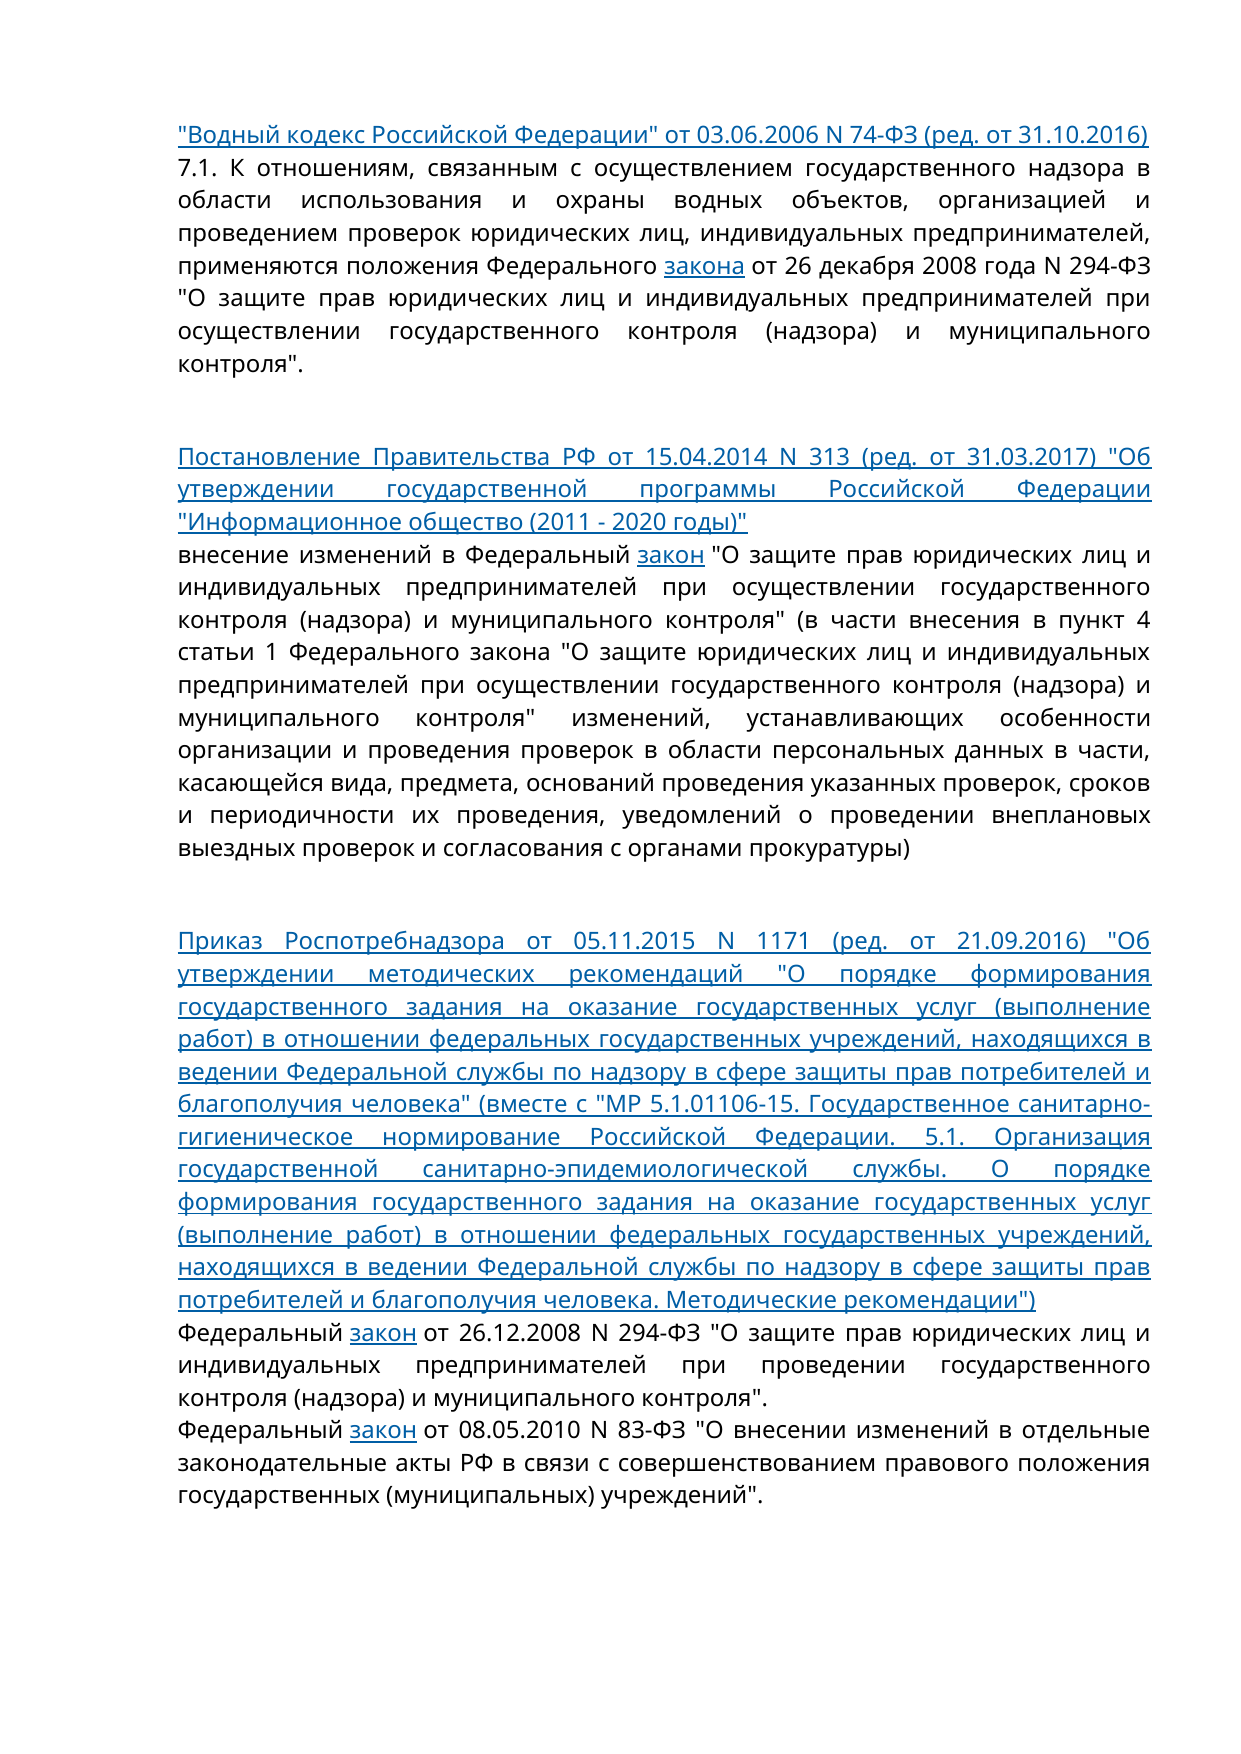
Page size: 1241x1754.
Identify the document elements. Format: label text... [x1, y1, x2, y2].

text внесение изменений в Федеральный закон "О защите прав юридических лиц и индивидуальных предпринимателей при осуществлении государственного контроля (надзора) и муниципального контроля" (в части внесения в пункт 4 статьи 1 Федерального закона "О защите юридических лиц и индивидуальных предпринимателей при осуществлении государственного контроля (надзора) и муниципального контроля" изменений, устанавливающих особенности организации и проведения проверок в области персональных данных в части, касающейся вида, предмета, оснований проведения указанных проверок, сроков и периодичности их проведения, уведомлений о проведении внеплановых выездных проверок и согласования с органами прокуратуры) [177, 537, 1152, 863]
text Постановление Правительства РФ от 15.04.2014 N 313 (ред. от 31.03.2017) "Об утверждении государственной программы Российской Федерации "Информационное общество (2011 - 2020 годы)" [177, 502, 1152, 537]
text Приказ Роспотребнадзора от 05.11.2015 N 1171 (ред. от 21.09.2016) "Об утверждении методических рекомендаций "О порядке формирования государственного задания на оказание государственных услуг (выполнение работ) в отношении федеральных государственных учреждений, находящихся в ведении Федеральной службы по надзору в сфере защиты прав потребителей и благополучия человека" (вместе с "МР 5.1.01106-15. Государственное санитарно-гигиеническое нормирование Российской Федерации. 5.1. Организация государственной санитарно-эпидемиологической службы. О порядке формирования государственного задания на оказание государственных услуг (выполнение работ) в отношении федеральных государственных учреждений, находящихся в ведении Федеральной службы по надзору в сфере защиты прав потребителей и благополучия человека. Методические рекомендации") [177, 1050, 1152, 1115]
text Приказ Роспотребнадзора от 05.11.2015 N 1171 (ред. от 21.09.2016) "Об утверждении методических рекомендаций "О порядке формирования государственного задания на оказание государственных услуг (выполнение работ) в отношении федеральных государственных учреждений, находящихся в ведении Федеральной службы по надзору в сфере защиты прав потребителей и благополучия человека" (вместе с "МР 5.1.01106-15. Государственное санитарно-гигиеническое нормирование Российской Федерации. 5.1. Организация государственной санитарно-эпидемиологической службы. О порядке формирования государственного задания на оказание государственных услуг (выполнение работ) в отношении федеральных государственных учреждений, находящихся в ведении Федеральной службы по надзору в сфере защиты прав потребителей и благополучия человека. Методические рекомендации") [177, 986, 1152, 1049]
text Федеральный закон от 08.05.2010 N 83-ФЗ "О внесении изменений в отдельные законодательные акты РФ в связи с совершенствованием правового положения государственных (муниципальных) учреждений". [177, 1413, 1152, 1511]
text "Водный кодекс Российской Федерации" от 03.06.2006 N 74-ФЗ (ред. от 31.10.2016) [177, 118, 1152, 151]
text Постановление Правительства РФ от 15.04.2014 N 313 (ред. от 31.03.2017) "Об утверждении государственной программы Российской Федерации "Информационное общество (2011 - 2020 годы)" [177, 439, 1152, 467]
text Постановление Правительства РФ от 15.04.2014 N 313 (ред. от 31.03.2017) "Об утверждении государственной программы Российской Федерации "Информационное общество (2011 - 2020 годы)" [177, 468, 1152, 500]
text 7.1. К отношениям, связанным с осуществлением государственного надзора в области использования и охраны водных объектов, организацией и проведением проверок юридических лиц, индивидуальных предпринимателей, применяются положения Федерального закона от 26 декабря 2008 года N 294-ФЗ "О защите прав юридических лиц и индивидуальных предпринимателей при осуществлении государственного контроля (надзора) и муниципального контроля". [177, 151, 1152, 379]
text Федеральный закон от 26.12.2008 N 294-ФЗ "О защите прав юридических лиц и индивидуальных предпринимателей при проведении государственного контроля (надзора) и муниципального контроля". [177, 1315, 1152, 1413]
text Приказ Роспотребнадзора от 05.11.2015 N 1171 (ред. от 21.09.2016) "Об утверждении методических рекомендаций "О порядке формирования государственного задания на оказание государственных услуг (выполнение работ) в отношении федеральных государственных учреждений, находящихся в ведении Федеральной службы по надзору в сфере защиты прав потребителей и благополучия человека" (вместе с "МР 5.1.01106-15. Государственное санитарно-гигиеническое нормирование Российской Федерации. 5.1. Организация государственной санитарно-эпидемиологической службы. О порядке формирования государственного задания на оказание государственных услуг (выполнение работ) в отношении федеральных государственных учреждений, находящихся в ведении Федеральной службы по надзору в сфере защиты прав потребителей и благополучия человека. Методические рекомендации") [177, 1246, 1152, 1315]
text Приказ Роспотребнадзора от 05.11.2015 N 1171 (ред. от 21.09.2016) "Об утверждении методических рекомендаций "О порядке формирования государственного задания на оказание государственных услуг (выполнение работ) в отношении федеральных государственных учреждений, находящихся в ведении Федеральной службы по надзору в сфере защиты прав потребителей и благополучия человека" (вместе с "МР 5.1.01106-15. Государственное санитарно-гигиеническое нормирование Российской Федерации. 5.1. Организация государственной санитарно-эпидемиологической службы. О порядке формирования государственного задания на оказание государственных услуг (выполнение работ) в отношении федеральных государственных учреждений, находящихся в ведении Федеральной службы по надзору в сфере защиты прав потребителей и благополучия человека. Методические рекомендации") [177, 924, 1152, 984]
